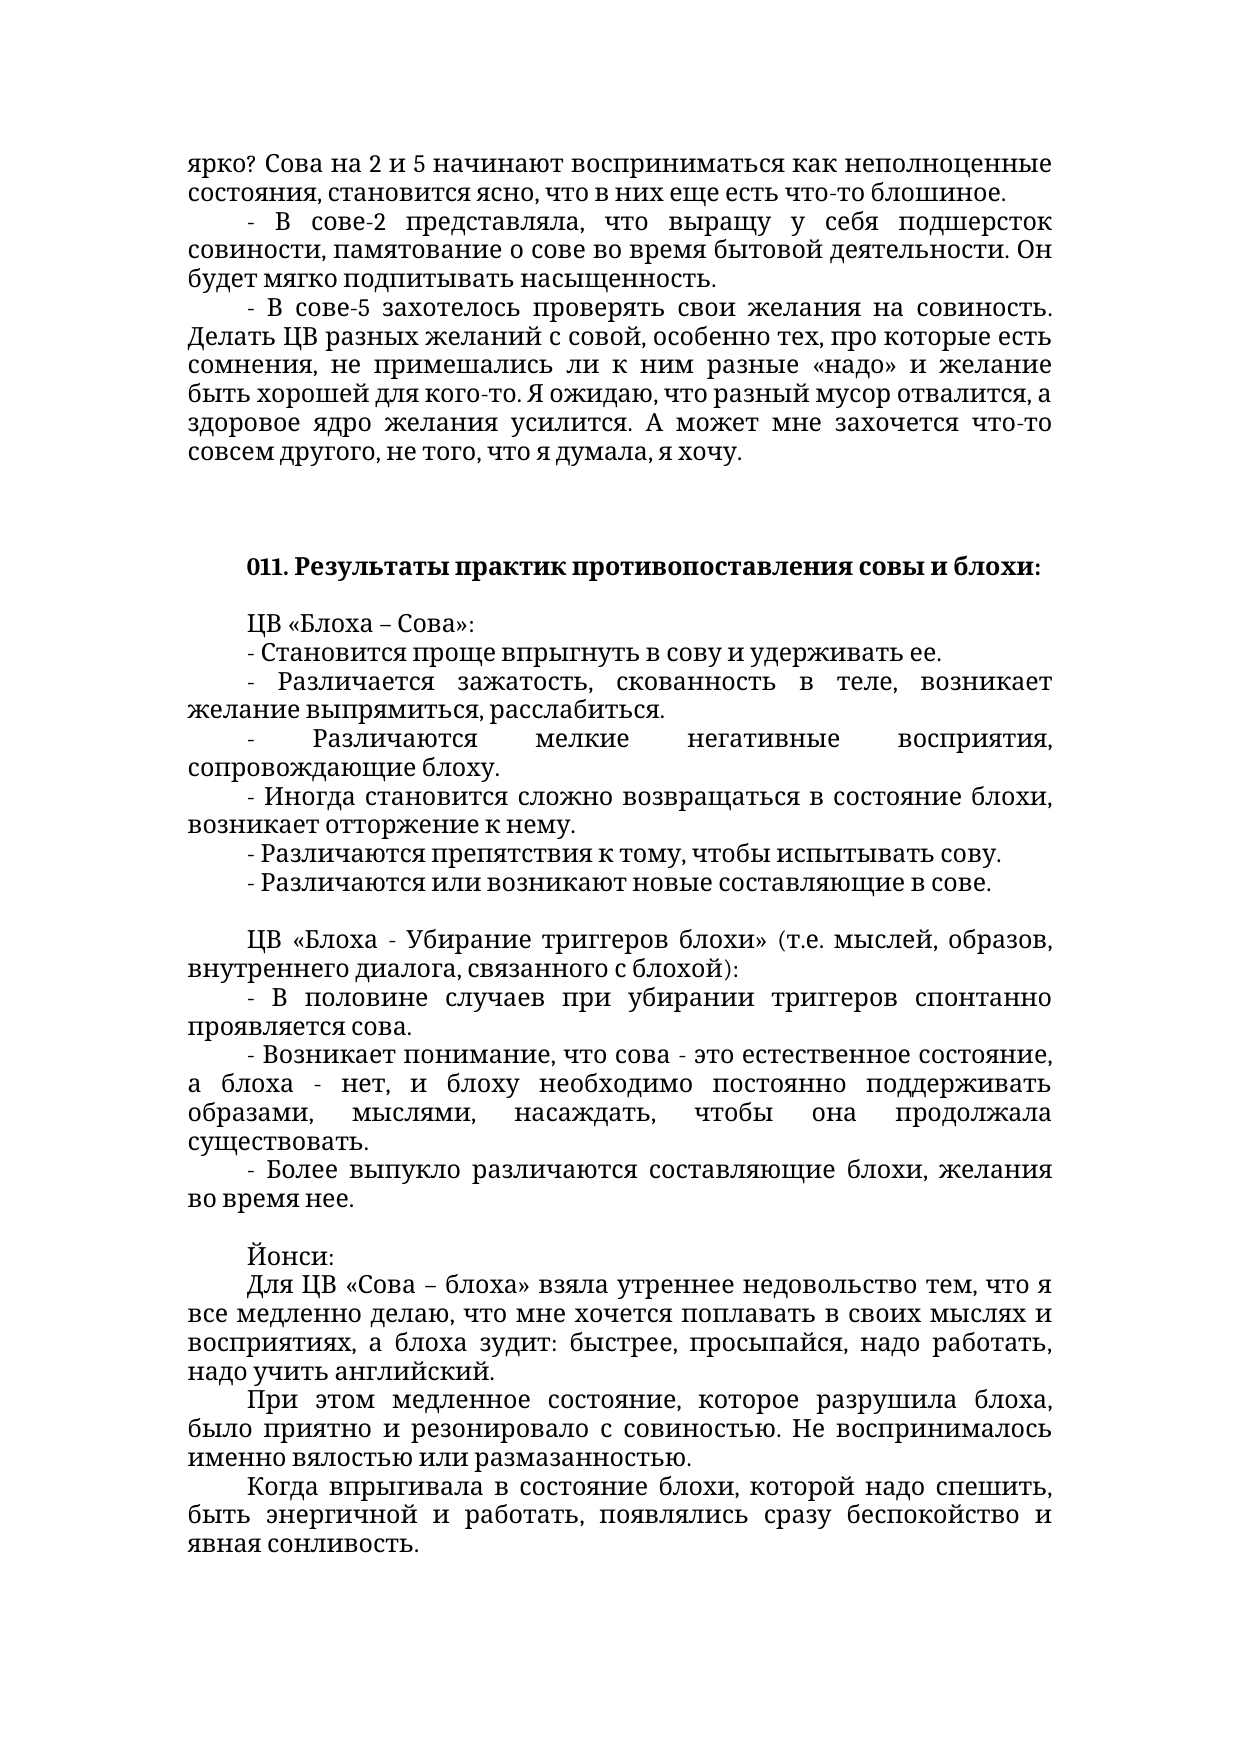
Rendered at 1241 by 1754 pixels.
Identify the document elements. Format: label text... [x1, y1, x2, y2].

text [187, 150, 1053, 207]
text - Различаются препятствия к тому, чтобы испытывать сову. [187, 840, 1053, 869]
text - Различаются мелкие негативные восприятия, сопровождающие блоху. [187, 725, 1053, 782]
text 011. Результаты практик противопоставления совы и блохи: [187, 552, 1053, 581]
text - В половине случаев при убирании триггеров спонтанно проявляется сова. [187, 984, 1053, 1041]
text - Становится проще впрыгнуть в сову и удерживать ее. [187, 639, 1053, 667]
text - Иногда становится сложно возвращаться в состояние блохи, возникает отторжение к нему. [187, 782, 1053, 840]
text ЦВ «Блоха - Убирание триггеров блохи» (т.е. мыслей, образов, внутреннего диалога, связанного с блохой): [187, 926, 1053, 984]
text ЦВ «Блоха – Сова»: [187, 610, 1053, 639]
text Для ЦВ «Сова – блоха» взяла утреннее недовольство тем, что я все медленно делаю, что мне хочется поплавать в своих мыслях и восприятиях, а блоха зудит: быстрее, просыпайся, надо работать, надо учить английский. [187, 1271, 1053, 1386]
text - Различаются или возникают новые составляющие в сове. [187, 869, 1053, 897]
text - В сове-5 захотелось проверять свои желания на совиность. Делать ЦВ разных желаний с совой, особенно тех, про которые есть сомнения, не примешались ли к ним разные «надо» и желание быть хорошей для кого-то. Я ожидаю, что разный мусор отвалится, а здоровое ядро желания усилится. А может мне захочется что-то совсем другого, не того, что я думала, я хочу. [187, 294, 1053, 466]
text - Различается зажатость, скованность в теле, возникает желание выпрямиться, расслабиться. [187, 667, 1053, 725]
text - Возникает понимание, что сова - это естественное состояние, а блоха - нет, и блоху необходимо постоянно поддерживать образами, мыслями, насаждать, чтобы она продолжала существовать. [187, 1041, 1053, 1156]
text При этом медленное состояние, которое разрушила блоха, было приятно и резонировало с совиностью. Не воспринималось именно вялостью или размазанностью. [187, 1386, 1053, 1472]
text Йонси: [187, 1242, 1053, 1271]
text Когда впрыгивала в состояние блохи, которой надо спешить, быть энергичной и работать, появлялись сразу беспокойство и явная сонливость. [187, 1472, 1053, 1559]
text - В сове-2 представляла, что выращу у себя подшерсток совиности, памятование о сове во время бытовой деятельности. Он будет мягко подпитывать насыщенность. [187, 207, 1053, 294]
text - Более выпукло различаются составляющие блохи, желания во время нее. [187, 1156, 1053, 1214]
